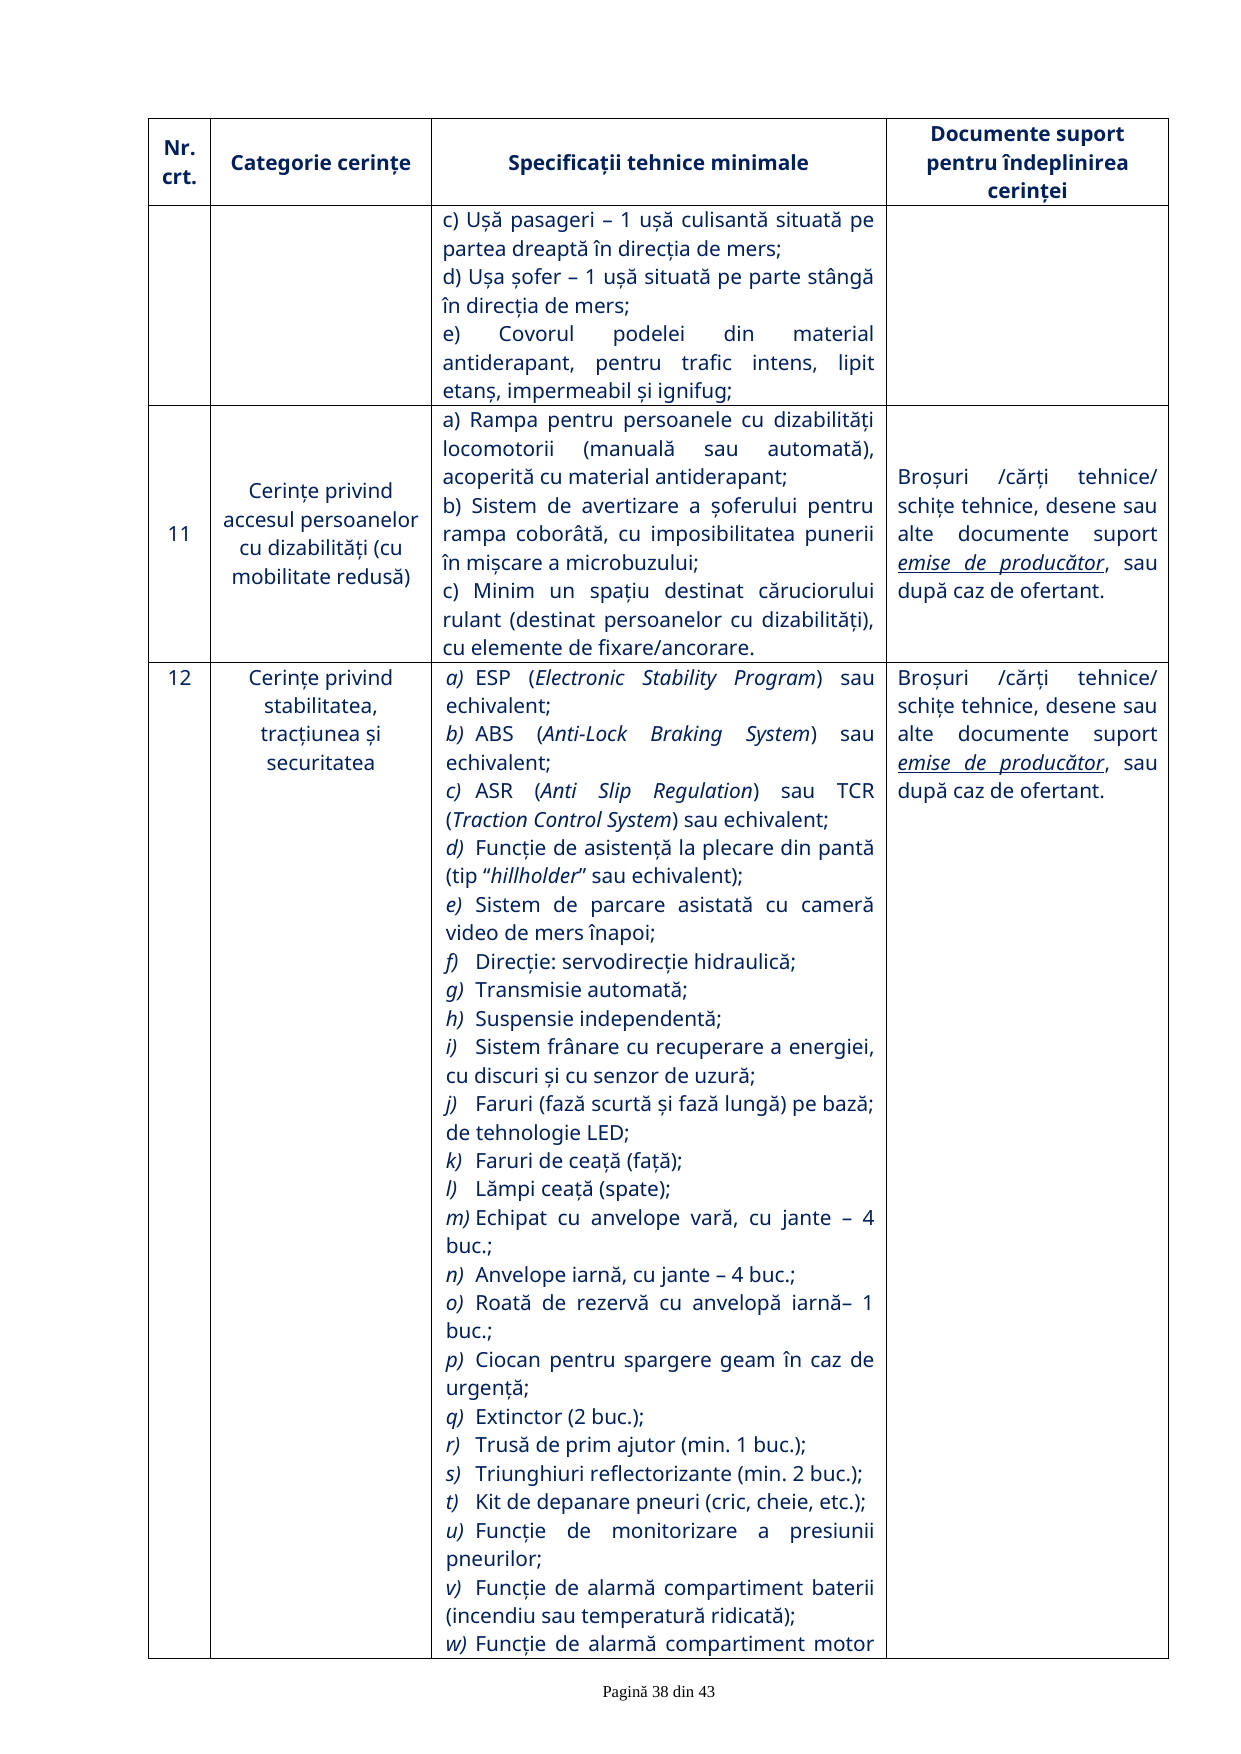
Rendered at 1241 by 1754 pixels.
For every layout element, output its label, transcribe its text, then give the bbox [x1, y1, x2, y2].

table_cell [432, 663, 886, 1658]
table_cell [887, 206, 1168, 404]
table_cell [432, 206, 886, 404]
table_cell 12 [149, 663, 210, 1658]
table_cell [887, 663, 1168, 1658]
table_cell Cerințe privind accesul persoanelor cu dizabilități (cu mobilitate redusă) [211, 406, 431, 662]
table_header Specificații tehnice minimale [432, 119, 886, 204]
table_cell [211, 663, 431, 1658]
table_cell 10 [149, 206, 210, 404]
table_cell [211, 206, 431, 404]
table_cell Broșuri /cărți tehnice/ schițe tehnice, desene sau alte documente suport emise de producător, sau după caz de ofertant. [887, 406, 1168, 662]
table_cell a) Rampa pentru persoanele cu dizabilități locomotorii (manuală sau automată), acoperită cu material antiderapant; b) Sistem de avertizare a șoferului pentru rampa coborâtă, cu imposibilitatea punerii în mișcare a microbuzului; c) Minim un spațiu destinat căruciorului rulant (destinat persoanelor cu dizabilități), cu elemente de fixare/ancorare. [432, 406, 886, 662]
table_header Nr. crt. [149, 119, 210, 204]
table_header Categorie cerințe [211, 119, 431, 204]
table_header Documente suport pentru îndeplinirea cerinței [887, 119, 1168, 204]
table_cell 11 [149, 406, 210, 662]
